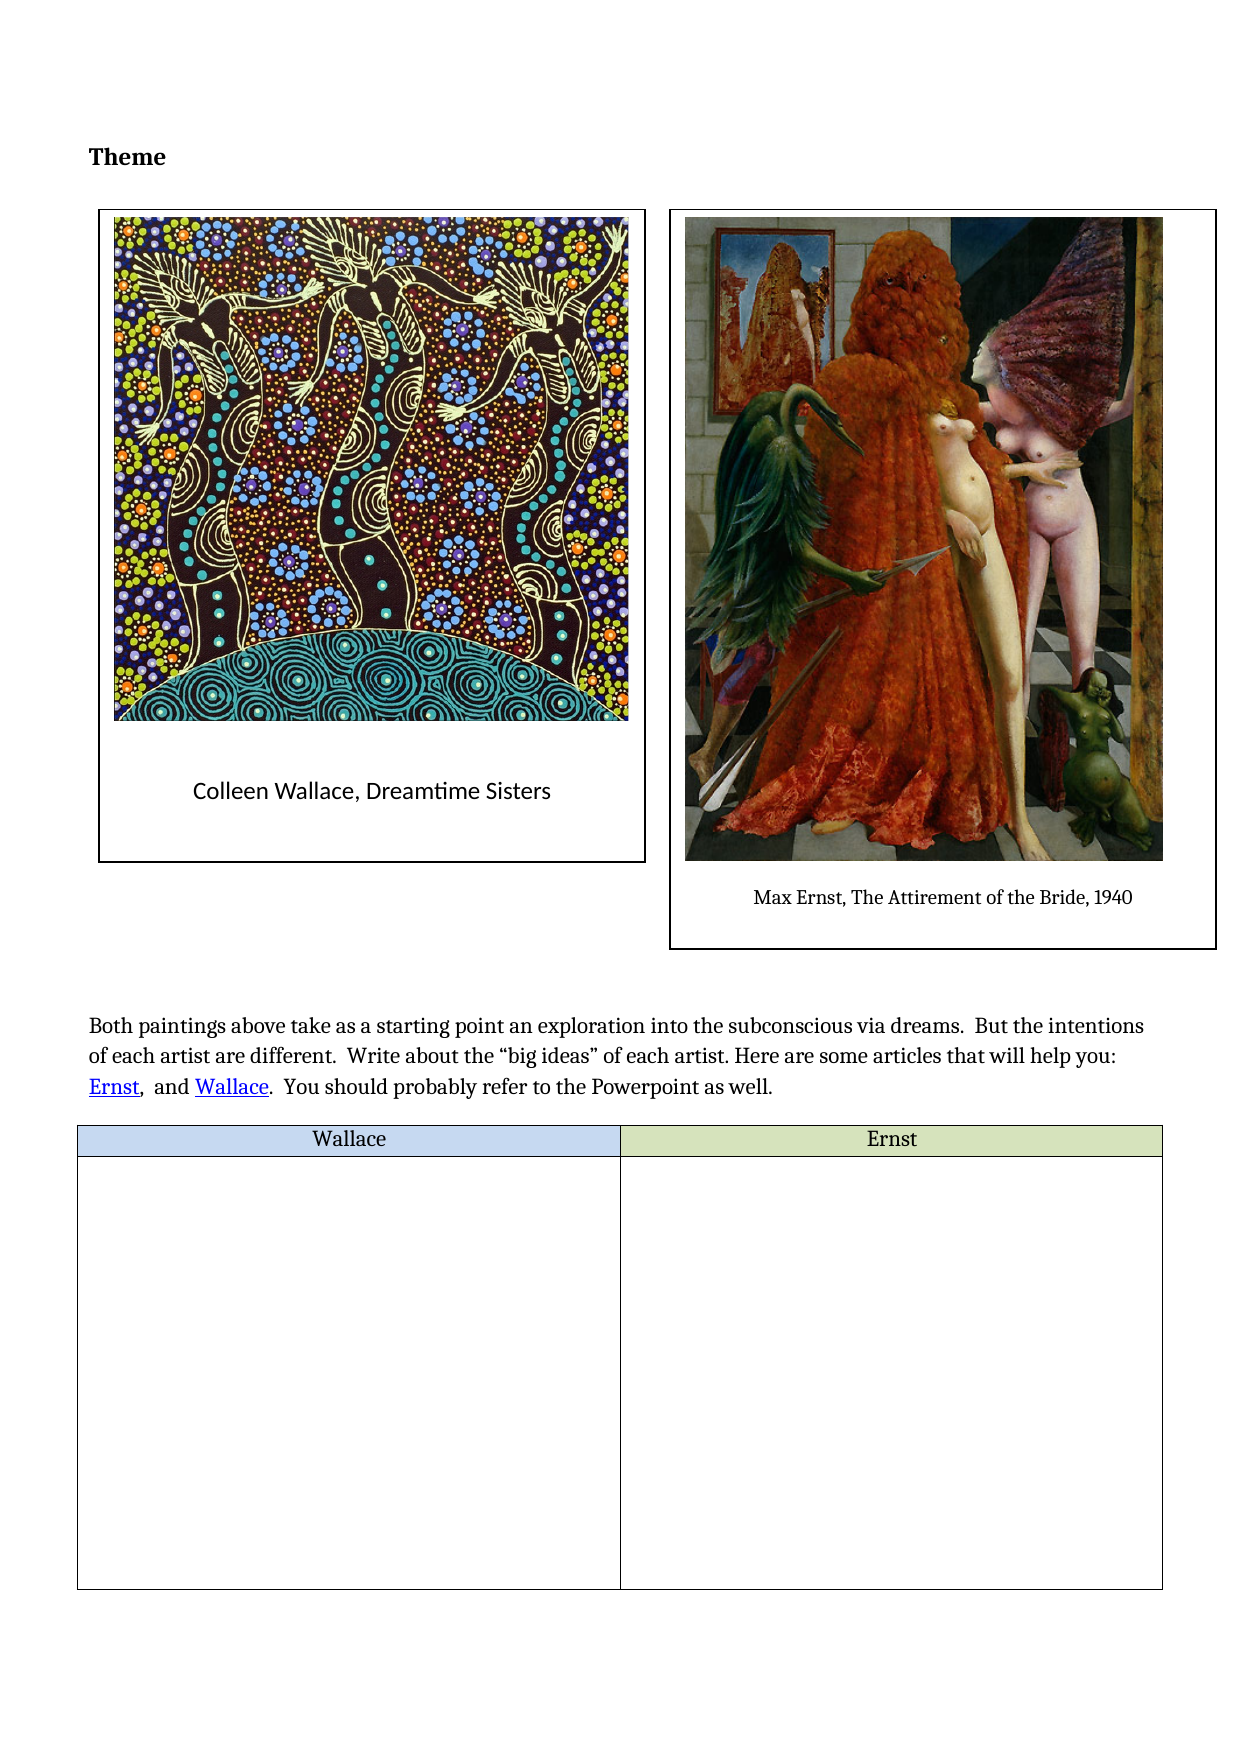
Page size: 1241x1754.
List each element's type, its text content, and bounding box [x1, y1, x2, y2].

table_cell [78, 1157, 620, 1589]
picture [114, 217, 629, 721]
table_header Wallace [78, 1126, 620, 1156]
picture [685, 217, 1163, 861]
table_header Ernst [621, 1126, 1162, 1156]
text Theme [89, 142, 1152, 171]
table_cell [621, 1157, 1162, 1589]
text Both paintings above take as a starting point an exploration into the subconscious via dreams. But the intentions of each artist are different. Write about the “big ideas” of each artist. Here are some articles that will help you: Ernst, and Wallace. You should probably refer to the Powerpoint as well. [89, 1013, 1152, 1100]
